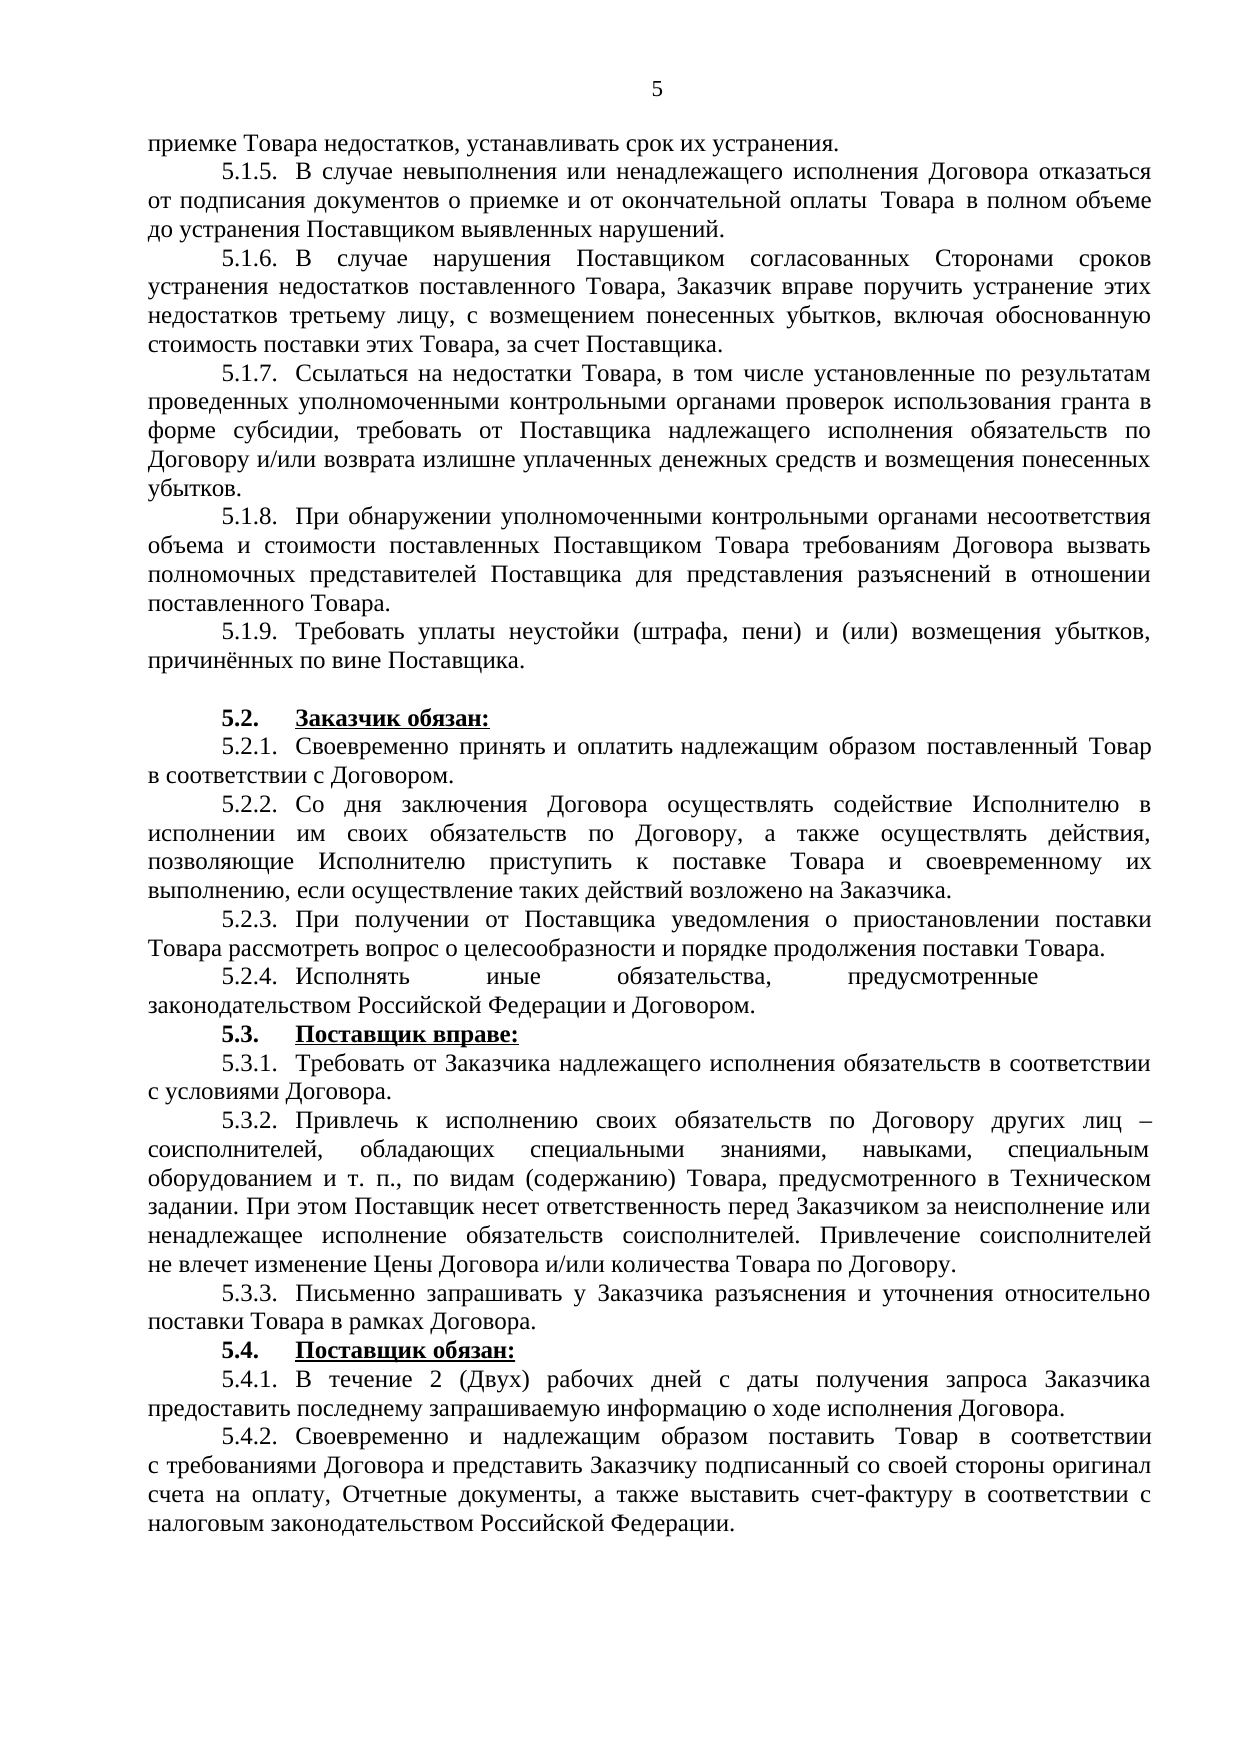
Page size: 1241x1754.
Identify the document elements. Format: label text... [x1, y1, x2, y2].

list Со дня заключения Договора осуществлять содействие Исполнителю в исполнении им своих обязательств по Договору, а также осуществлять действия, позволяющие Исполнителю приступить к поставке Товара и своевременному их выполнению, если осуществление таких действий возложено на Заказчика. [148, 789, 1152, 904]
list В случае невыполнения или ненадлежащего исполнения Договора отказаться от подписания документов о приемке и от окончательной оплаты Товара в полном объеме до устранения Поставщиком выявленных нарушений. [148, 156, 1152, 243]
list Своевременно принять и оплатить надлежащим образом поставленный Товар в соответствии с Договором. [148, 731, 1152, 789]
list При получении от Поставщика уведомления о приостановлении поставки Товара рассмотреть вопрос о целесообразности и порядке продолжения поставки Товара. [148, 904, 1152, 961]
list Письменно запрашивать у Заказчика разъяснения и уточнения относительно поставки Товара в рамках Договора. [148, 1278, 1151, 1335]
text оборудованием и т. п., по видам (содержанию) Товара, предусмотренного в Техническом задании. При этом Поставщик несет ответственность перед Заказчиком за неисполнение или ненадлежащее исполнение обязательств соисполнителей. Привлечение соисполнителей не влечет изменение Цены Договора и/или количества Товара по Договору. [148, 1163, 1152, 1278]
list Поставщик обязан: [221, 1335, 1166, 1364]
list Ссылаться на недостатки Товара, в том числе установленные по результатам проведенных уполномоченными контрольными органами проверок использования гранта в форме субсидии, требовать от Поставщика надлежащего исполнения обязательств по Договору и/или возврата излишне уплаченных денежных средств и возмещения понесенных убытков. [148, 358, 1152, 501]
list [148, 128, 1152, 156]
list В случае нарушения Поставщиком согласованных Сторонами сроков устранения недостатков поставленного Товара, Заказчик вправе поручить устранение этих недостатков третьему лицу, с возмещением понесенных убытков, включая обоснованную стоимость поставки этих Товара, за счет Поставщика. [148, 243, 1152, 358]
list Требовать от Заказчика надлежащего исполнения обязательств в соответствии с условиями Договора. [148, 1048, 1151, 1105]
list Заказчик обязан: [221, 703, 1166, 731]
list Своевременно и надлежащим образом поставить Товар в соответствии с требованиями Договора и представить Заказчику подписанный со своей стороны оригинал счета на оплату, Отчетные документы, а также выставить счет-фактуру в соответствии с налоговым законодательством Российской Федерации. [148, 1421, 1152, 1536]
list Привлечь к исполнению своих обязательств по Договору других лиц – соисполнителей, обладающих специальными знаниями, навыками, специальным [148, 1105, 1152, 1163]
list При обнаружении уполномоченными контрольными органами несоответствия объема и стоимости поставленных Поставщиком Товара требованиям Договора вызвать полномочных представителей Поставщика для представления разъяснений в отношении поставленного Товара. [148, 501, 1152, 616]
list Поставщик вправе: [221, 1019, 1166, 1048]
list В течение 2 (Двух) рабочих дней с даты получения запроса Заказчика предоставить последнему запрашиваемую информацию о ходе исполнения Договора. [148, 1364, 1152, 1421]
list Исполнять иные обязательства, предусмотренные законодательством Российской Федерации и Договором. [148, 961, 1038, 1019]
list Требовать уплаты неустойки (штрафа, пени) и (или) возмещения убытков, причинённых по вине Поставщика. [148, 616, 1151, 674]
